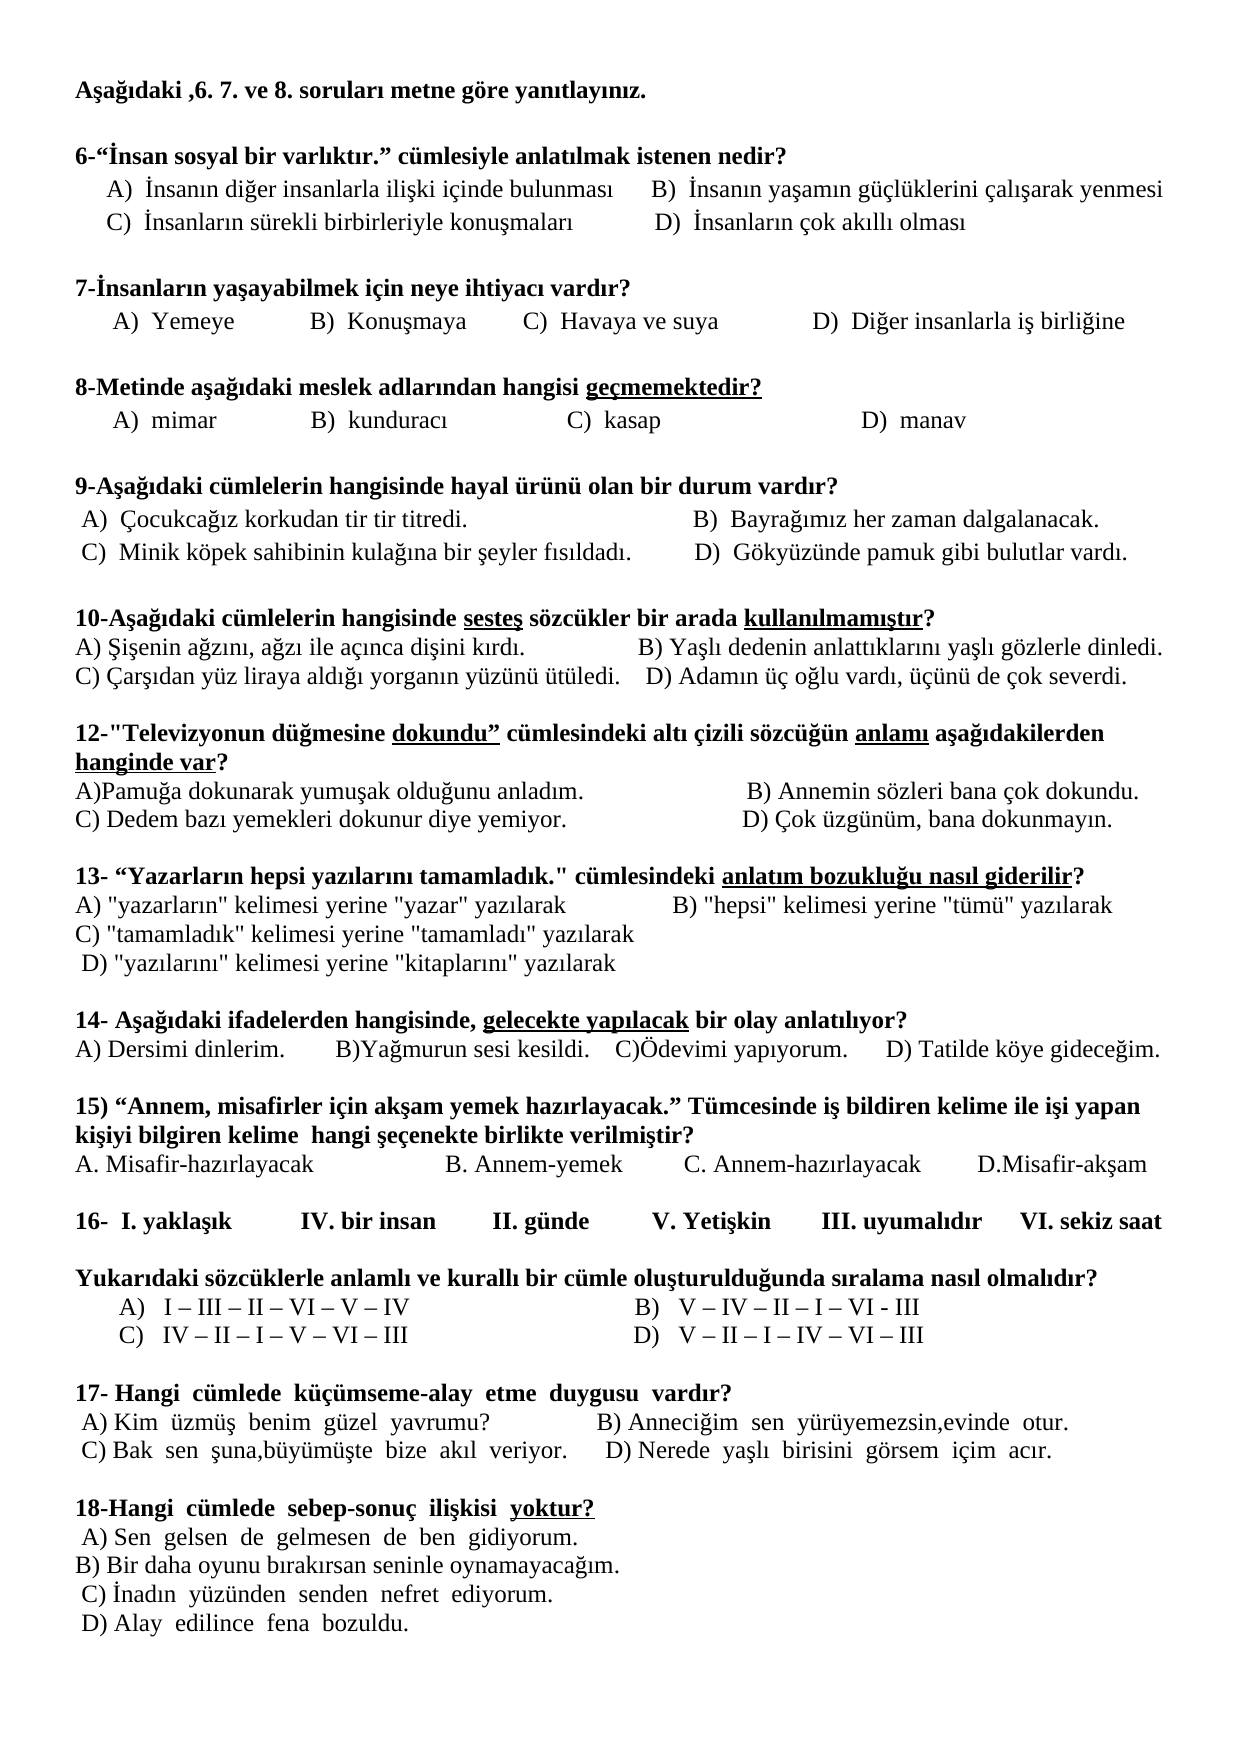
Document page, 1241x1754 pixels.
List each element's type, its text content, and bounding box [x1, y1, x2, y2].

text 8-Metinde aşağıdaki meslek adlarından hangisi geçmemektedir? [75, 372, 1165, 401]
text A) Çocukcağız korkudan tir tir titredi. B) Bayrağımız her zaman dalgalanacak. [75, 504, 1165, 533]
text C) "tamamladık" kelimesi yerine "tamamladı" yazılarak [75, 919, 1165, 948]
text B) Bir daha oyunu bırakırsan seninle oynamayacağım. [75, 1551, 1165, 1579]
text A) mimar B) kunduracı C) kasap D) manav [75, 405, 1165, 434]
text 18-Hangi cümlede sebep-sonuç ilişkisi yoktur? [75, 1493, 1165, 1522]
text Aşağıdaki ,6. 7. ve 8. soruları metne göre yanıtlayınız. [75, 75, 1165, 104]
text A) Yemeye B) Konuşmaya C) Havaya ve suya D) Diğer insanlarla iş birliğine [75, 306, 1165, 335]
text C) Minik köpek sahibinin kulağına bir şeyler fısıldadı. D) Gökyüzünde pamuk gibi bulutlar vardı. [75, 537, 1165, 566]
text 12-"Televizyonun düğmesine dokundu” cümlesindeki altı çizili sözcüğün anlamı aşağıdakilerden hanginde var? [75, 718, 1165, 776]
text C) Bak sen şuna,büyümüşte bize akıl veriyor. D) Nerede yaşlı birisini görsem içim acır. [75, 1436, 1165, 1464]
text 15) “Annem, misafirler için akşam yemek hazırlayacak.” Tümcesinde iş bildiren kelime ile işi yapan kişiyi bilgiren kelime hangi şeçenekte birlikte verilmiştir? [75, 1091, 1165, 1149]
text A) İnsanın diğer insanlarla ilişki içinde bulunması B) İnsanın yaşamın güçlüklerini çalışarak yenmesi [75, 174, 1165, 203]
text 9-Aşağıdaki cümlelerin hangisinde hayal ürünü olan bir durum vardır? [75, 471, 1165, 500]
text 7-İnsanların yaşayabilmek için neye ihtiyacı vardır? [75, 273, 1165, 302]
text D) Alay edilince fena bozuldu. [75, 1608, 1165, 1637]
text C) Dedem bazı yemekleri dokunur diye yemiyor. D) Çok üzgünüm, bana dokunmayın. [75, 804, 1165, 833]
text C) Çarşıdan yüz liraya aldığı yorganın yüzünü ütüledi. D) Adamın üç oğlu vardı, üçünü de çok severdi. [75, 661, 1165, 689]
text 10-Aşağıdaki cümlelerin hangisinde sesteş sözcükler bir arada kullanılmamıştır? [75, 603, 1165, 632]
text D) "yazılarını" kelimesi yerine "kitaplarını" yazılarak [75, 948, 1165, 976]
text A)Pamuğa dokunarak yumuşak olduğunu anladım. B) Annemin sözleri bana çok dokundu. [75, 776, 1165, 804]
text 16- I. yaklaşık IV. bir insan II. günde V. Yetişkin III. uyumalıdır VI. sekiz saat [75, 1206, 1165, 1235]
text A) Şişenin ağzını, ağzı ile açınca dişini kırdı. B) Yaşlı dedenin anlattıklarını yaşlı gözlerle dinledi. [75, 632, 1165, 661]
text 6-“İnsan sosyal bir varlıktır.” cümlesiyle anlatılmak istenen nedir? [75, 141, 1165, 170]
text A) "yazarların" kelimesi yerine "yazar" yazılarak B) "hepsi" kelimesi yerine "tümü" yazılarak [75, 890, 1165, 919]
text A) Kim üzmüş benim güzel yavrumu? B) Anneciğim sen yürüyemezsin,evinde otur. [75, 1407, 1165, 1436]
text 14- Aşağıdaki ifadelerden hangisinde, gelecekte yapılacak bir olay anlatılıyor? [75, 1005, 1165, 1034]
text C) IV – II – I – V – VI – III D) V – II – I – IV – VI – III [75, 1321, 1165, 1349]
text 13- “Yazarların hepsi yazılarını tamamladık." cümlesindeki anlatım bozukluğu nasıl giderilir? [75, 861, 1165, 890]
text 17- Hangi cümlede küçümseme-alay etme duygusu vardır? [75, 1378, 1165, 1407]
text A) I – III – II – VI – V – IV B) V – IV – II – I – VI - III [75, 1292, 1165, 1321]
text A) Sen gelsen de gelmesen de ben gidiyorum. [75, 1522, 1165, 1551]
text A) Dersimi dinlerim. B)Yağmurun sesi kesildi. C)Ödevimi yapıyorum. D) Tatilde köye gideceğim. [75, 1034, 1165, 1063]
text C) İnadın yüzünden senden nefret ediyorum. [75, 1579, 1165, 1608]
text C) İnsanların sürekli birbirleriyle konuşmaları D) İnsanların çok akıllı olması [75, 207, 1165, 236]
text A. Misafir-hazırlayacak B. Annem-yemek C. Annem-hazırlayacak D.Misafir-akşam [75, 1149, 1165, 1178]
text Yukarıdaki sözcüklerle anlamlı ve kurallı bir cümle oluşturulduğunda sıralama nasıl olmalıdır? [75, 1263, 1165, 1292]
